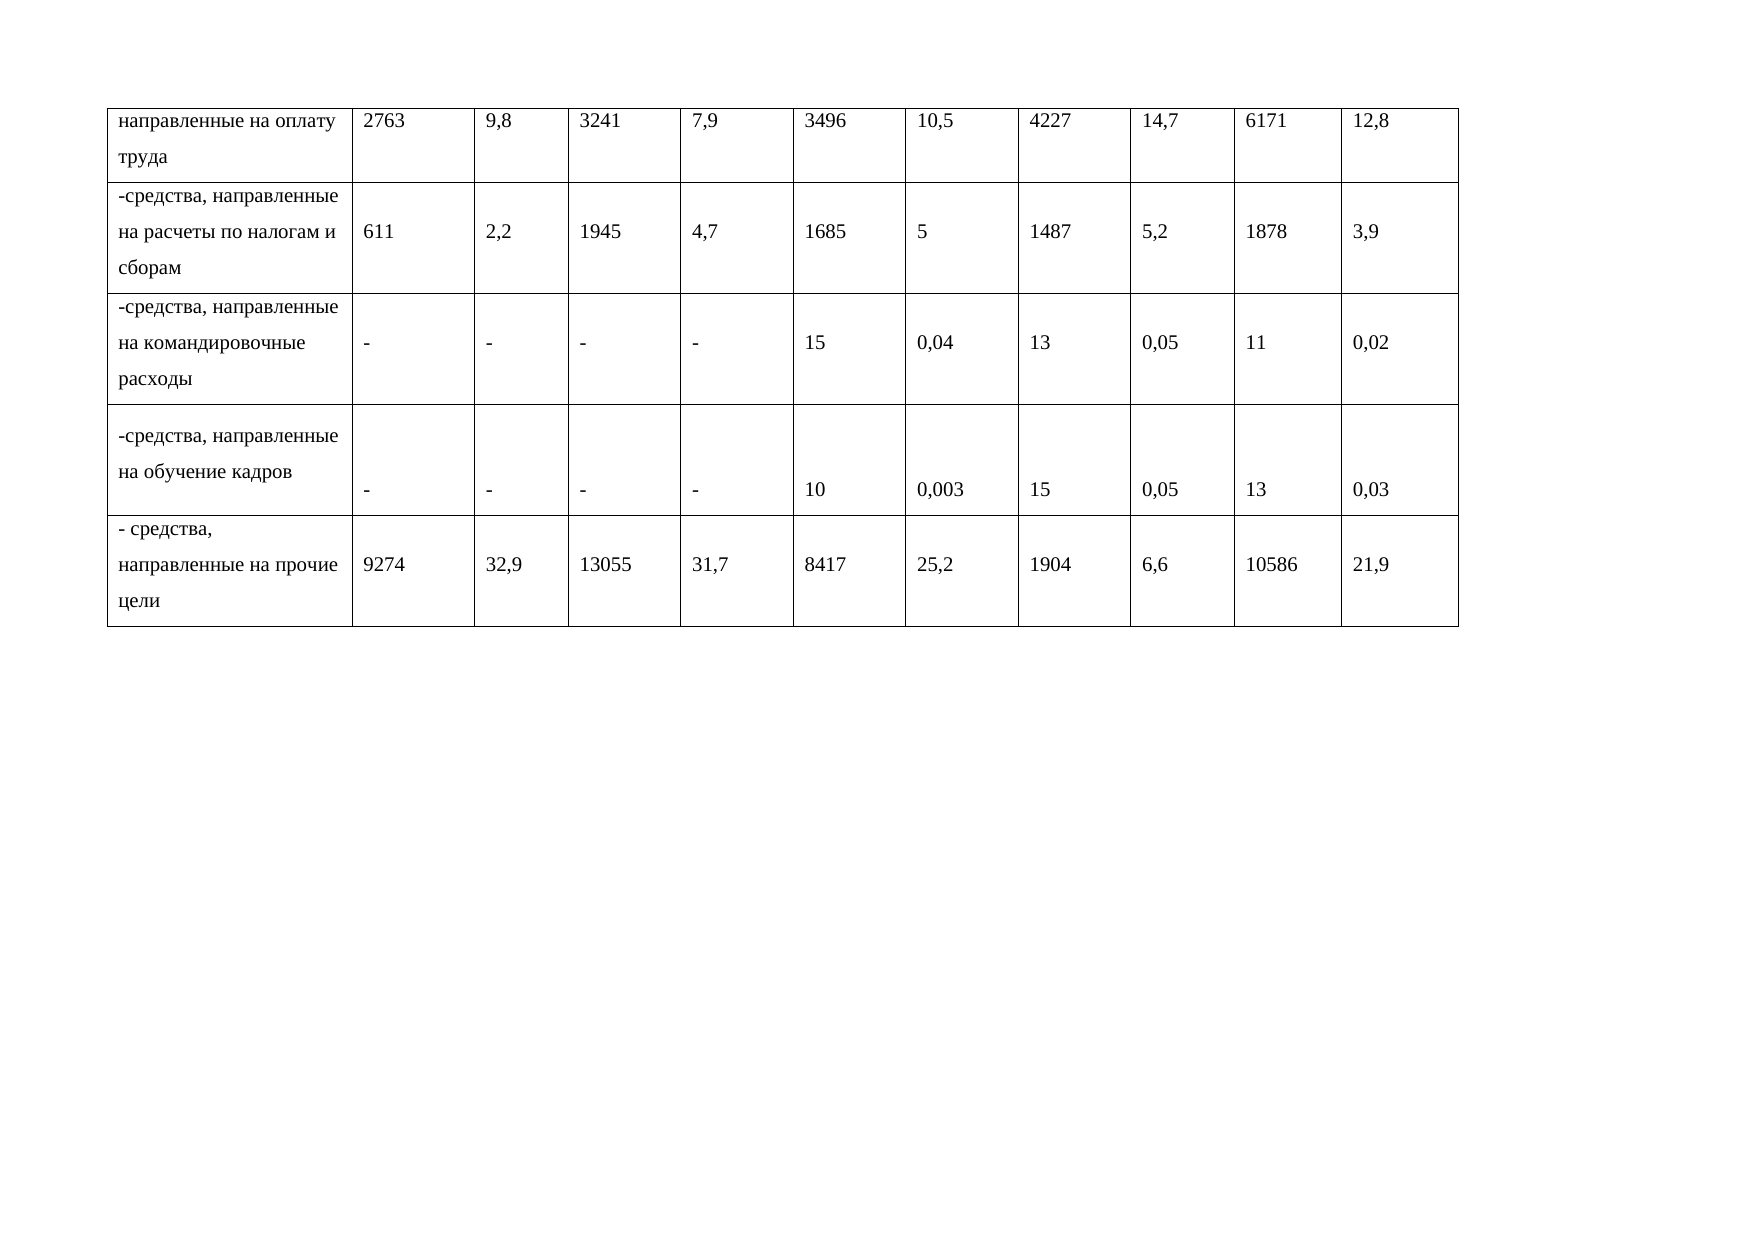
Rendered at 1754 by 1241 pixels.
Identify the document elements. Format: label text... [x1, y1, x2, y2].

table_cell 1945 [569, 183, 680, 293]
table_cell 0,003 [906, 405, 1018, 515]
table_cell 10586 [1235, 516, 1341, 626]
table_cell 9274 [353, 516, 474, 626]
table_cell - [353, 294, 474, 404]
table_cell 0,05 [1131, 405, 1234, 515]
table_cell - средства, направленные на прочие цели [108, 516, 352, 626]
table_cell 0,03 [1342, 405, 1458, 515]
table_cell -средства, направленные на расчеты по налогам и сборам [108, 183, 352, 293]
table_cell 3496 [794, 109, 905, 182]
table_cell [108, 109, 352, 182]
table_cell 4227 [1019, 109, 1130, 182]
table_cell 9,8 [475, 109, 568, 182]
table_cell 6171 [1235, 109, 1341, 182]
table_cell - [569, 405, 680, 515]
table_cell 12,8 [1342, 109, 1458, 182]
table_cell 2763 [353, 109, 474, 182]
table_cell - [353, 405, 474, 515]
table_cell -средства, направленные на командировочные расходы [108, 294, 352, 404]
table_cell 10 [794, 405, 905, 515]
table_cell 5 [906, 183, 1018, 293]
table_cell - [569, 294, 680, 404]
table_cell 3241 [569, 109, 680, 182]
table_cell 10,5 [906, 109, 1018, 182]
table_cell 5,2 [1131, 183, 1234, 293]
table_cell 7,9 [681, 109, 793, 182]
table_cell 4,7 [681, 183, 793, 293]
table_cell 6,6 [1131, 516, 1234, 626]
table_cell 14,7 [1131, 109, 1234, 182]
table_cell 13 [1019, 294, 1130, 404]
table_cell 15 [794, 294, 905, 404]
table_cell 1487 [1019, 183, 1130, 293]
table_cell 11 [1235, 294, 1341, 404]
table_cell 31,7 [681, 516, 793, 626]
table_cell 21,9 [1342, 516, 1458, 626]
table_cell 0,05 [1131, 294, 1234, 404]
table_cell 1904 [1019, 516, 1130, 626]
table_cell 0,02 [1342, 294, 1458, 404]
table_cell 2,2 [475, 183, 568, 293]
table_cell - [681, 405, 793, 515]
table_cell 32,9 [475, 516, 568, 626]
table_cell - [681, 294, 793, 404]
table_cell 8417 [794, 516, 905, 626]
table_cell 0,04 [906, 294, 1018, 404]
table_cell 611 [353, 183, 474, 293]
table_cell 13055 [569, 516, 680, 626]
table_cell - [475, 405, 568, 515]
table_cell - [475, 294, 568, 404]
table_cell 25,2 [906, 516, 1018, 626]
table_cell -средства, направленные на обучение кадров [108, 405, 352, 515]
table_cell 1685 [794, 183, 905, 293]
table_cell 3,9 [1342, 183, 1458, 293]
table_cell 15 [1019, 405, 1130, 515]
table_cell 13 [1235, 405, 1341, 515]
table_cell 1878 [1235, 183, 1341, 293]
